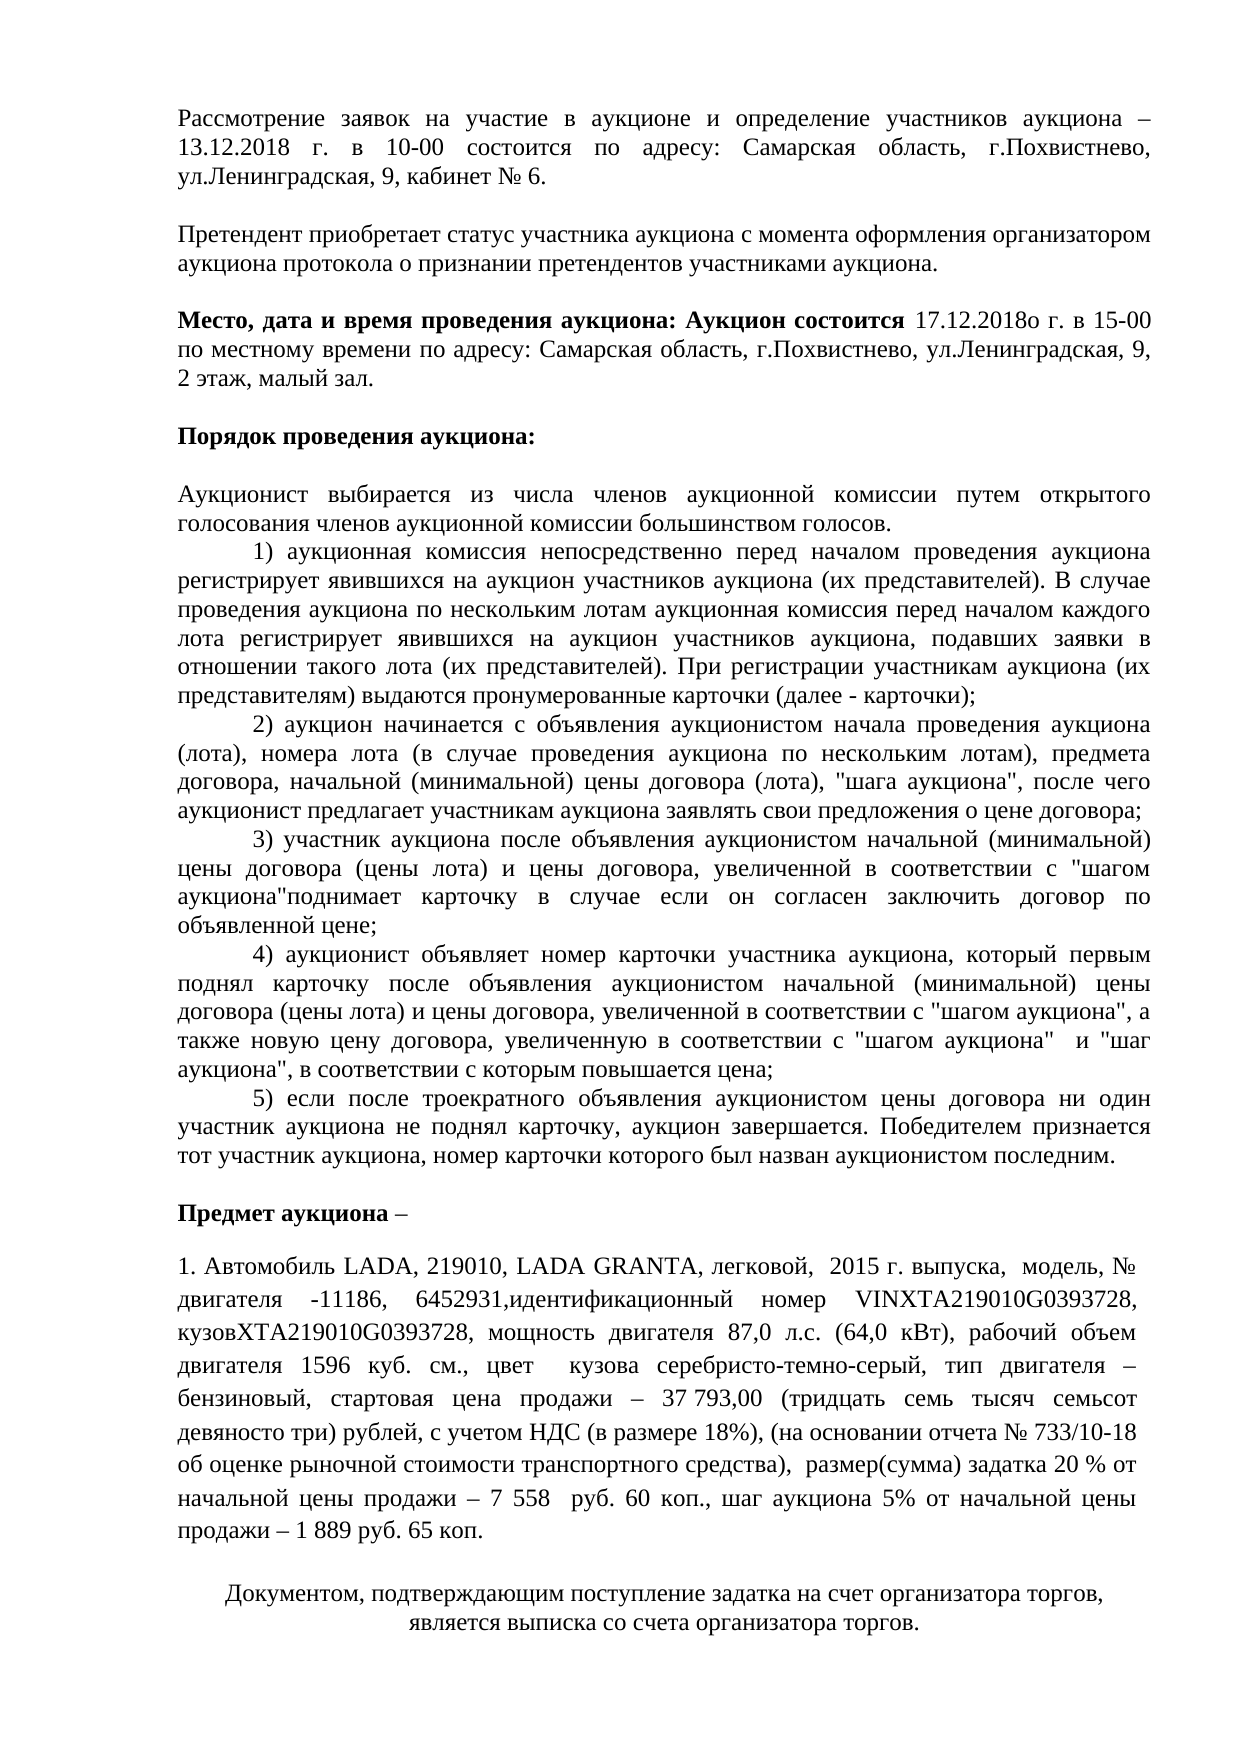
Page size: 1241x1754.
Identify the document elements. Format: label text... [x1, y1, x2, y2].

text Предмет аукциона – [177, 1198, 1137, 1226]
text 1) аукционная комиссия непосредственно перед началом проведения аукциона регистрирует явившихся на аукцион участников аукциона (их представителей). В случае проведения аукциона по нескольким лотам аукционная комиссия перед началом каждого лота регистрирует явившихся на аукцион участников аукциона, подавших заявки в отношении такого лота (их представителей). При регистрации участникам аукциона (их представителям) выдаются пронумерованные карточки (далее - карточки); [177, 536, 1152, 709]
text 1. Автомобиль LADA, 219010, LADA GRANTA, легковой, 2015 г. выпуска, модель, № двигателя -11186, 6452931,идентификационный номер VINXTA219010G0393728, кузовXTA219010G0393728, мощность двигателя 87,0 л.с. (64,0 кВт), рабочий объем двигателя 1596 куб. см., цвет кузова серебристо-темно-серый, тип двигателя – бензиновый, стартовая цена продажи – 37 793,00 (тридцать семь тысяч семьсот девяносто три) рублей, с учетом НДС (в размере 18%), (на основании отчета № 733/10-18 об оценке рыночной стоимости транспортного средства), размер(сумма) задатка 20 % от начальной цены продажи – 7 558 руб. 60 коп., шаг аукциона 5% от начальной цены продажи – 1 889 руб. 65 коп. [177, 1251, 1137, 1544]
text 2) аукцион начинается с объявления аукционистом начала проведения аукциона (лота), номера лота (в случае проведения аукциона по нескольким лотам), предмета договора, начальной (минимальной) цены договора (лота), "шага аукциона", после чего аукционист предлагает участникам аукциона заявлять свои предложения о цене договора; [177, 709, 1152, 824]
text 5) если после троекратного объявления аукционистом цены договора ни один участник аукциона не поднял карточку, аукцион завершается. Победителем признается тот участник аукциона, номер карточки которого был назван аукционистом последним. [177, 1083, 1152, 1169]
text Аукционист выбирается из числа членов аукционной комиссии путем открытого голосования членов аукционной комиссии большинством голосов. [177, 479, 1152, 536]
text 3) участник аукциона после объявления аукционистом начальной (минимальной) цены договора (цены лота) и цены договора, увеличенной в соответствии с "шагом аукциона"поднимает карточку в случае если он согласен заключить договор по объявленной цене; [177, 824, 1152, 939]
text 4) аукционист объявляет номер карточки участника аукциона, который первым поднял карточку после объявления аукционистом начальной (минимальной) цены договора (цены лота) и цены договора, увеличенной в соответствии с "шагом аукциона", а также новую цену договора, увеличенную в соответствии с "шагом аукциона" и "шаг аукциона", в соответствии с которым повышается цена; [177, 939, 1152, 1083]
text Рассмотрение заявок на участие в аукционе и определение участников аукциона – 13.12.2018 г. в 10-00 состоится по адресу: Самарская область, г.Похвистнево, ул.Ленинградская, 9, кабинет № 6. [177, 103, 1152, 190]
text Порядок проведения аукциона: [177, 421, 1152, 450]
text Претендент приобретает статус участника аукциона с момента оформления организатором аукциона протокола о признании претендентов участниками аукциона. [177, 219, 1152, 276]
text Документом, подтверждающим поступление задатка на счет организатора торгов, является выписка со счета организатора торгов. [177, 1578, 1152, 1635]
text Место, дата и время проведения аукциона: Аукцион состоится 17.12.2018о г. в 15-00 по местному времени по адресу: Самарская область, г.Похвистнево, ул.Ленинградская, 9, 2 этаж, малый зал. [177, 306, 1152, 392]
